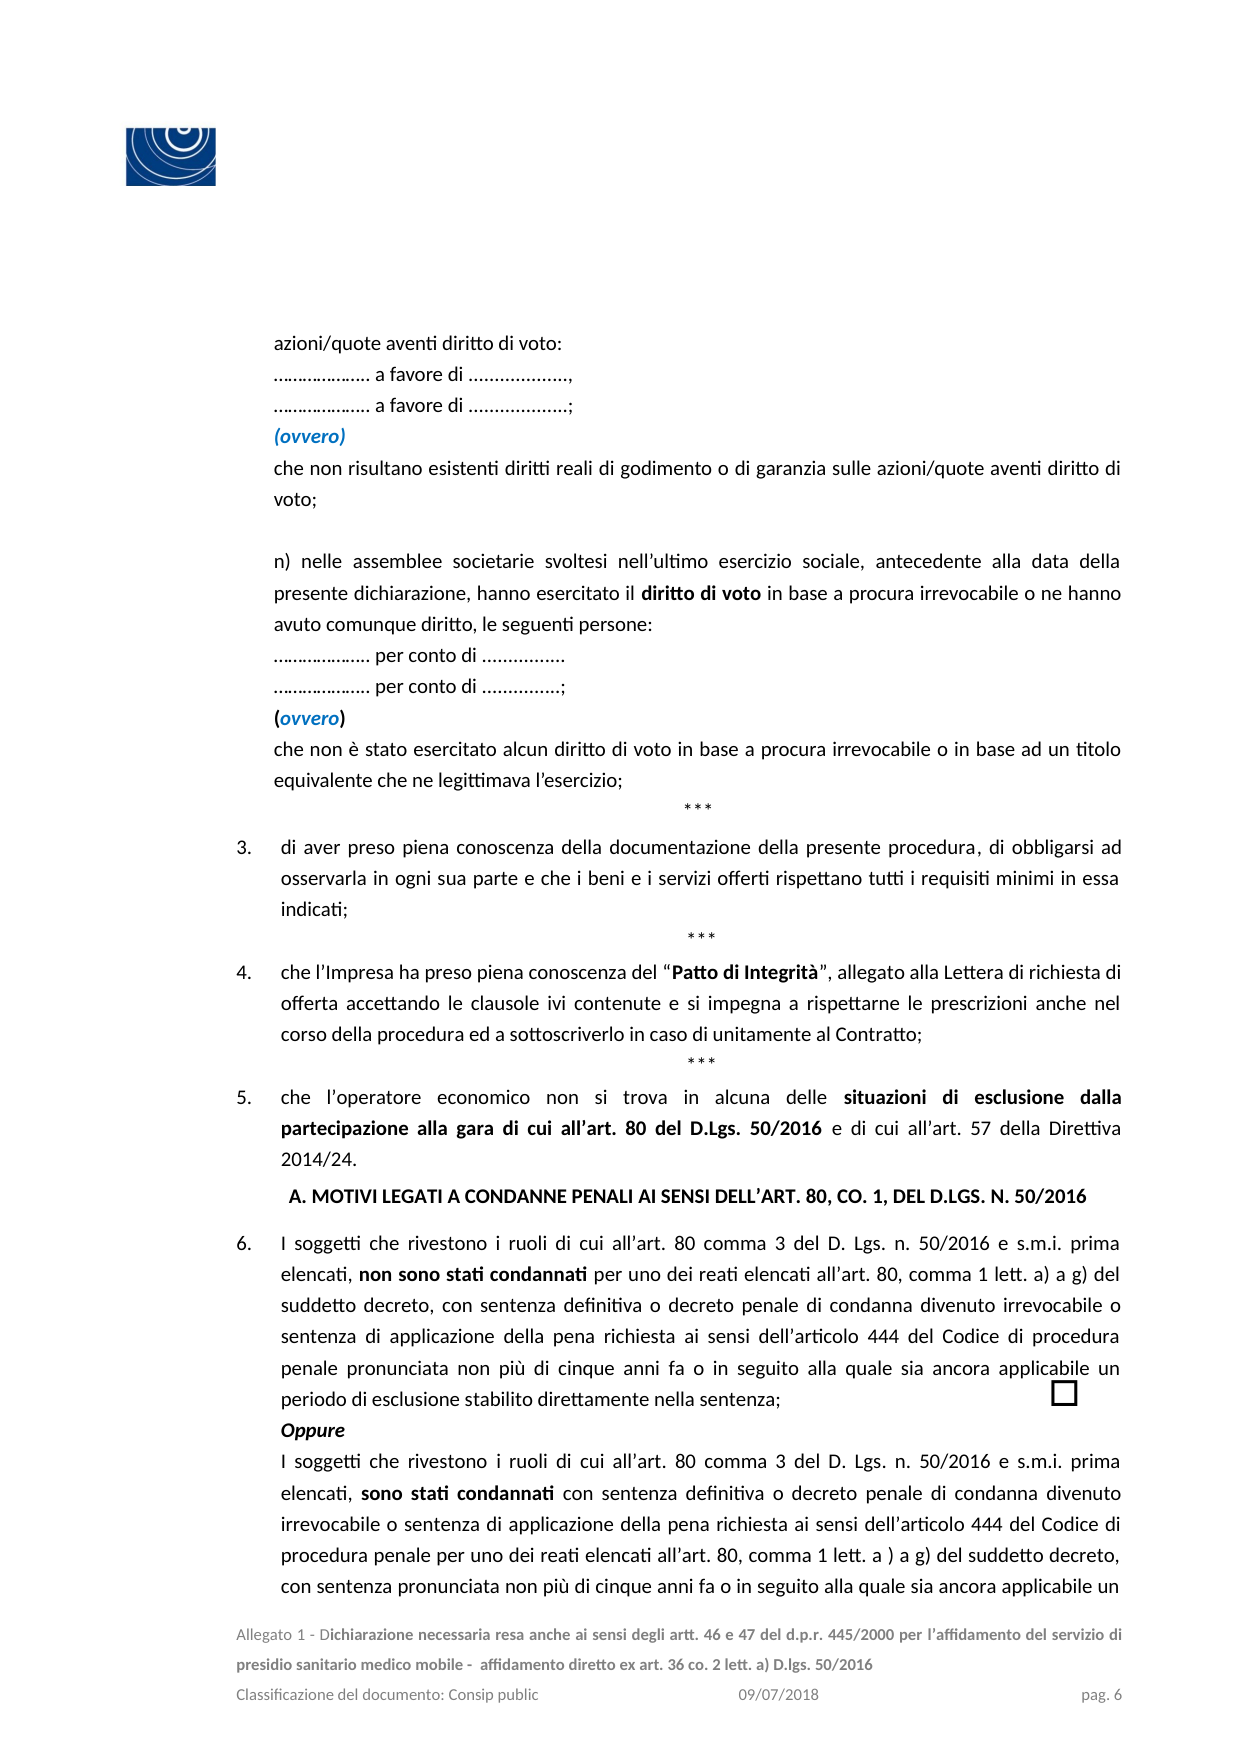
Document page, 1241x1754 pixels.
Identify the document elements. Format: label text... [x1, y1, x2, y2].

text che non è stato esercitato alcun diritto di voto in base a procura irrevocabile o in base ad un titolo equivalente che ne legittimava l’esercizio; [273, 731, 1122, 794]
text (ovvero) [273, 700, 1122, 731]
text ……………….. per conto di ...............; [273, 669, 1122, 700]
list *** [281, 1048, 1122, 1079]
list A. MOTIVI LEGATI A CONDANNE PENALI AI SENSI DELL’ART. 80, CO. 1, DEL D.LGS. N. 50/2016 [288, 1183, 1122, 1208]
list Oppure [281, 1413, 1122, 1444]
list *** [281, 923, 1122, 954]
list che l’operatore economico non si trova in alcuna delle situazioni di esclusione dalla partecipazione alla gara di cui all’art. 80 del D.Lgs. 50/2016 e di cui all’art. 57 della Direttiva 2014/24. [236, 1079, 1122, 1173]
text che non risultano esistenti diritti reali di godimento o di garanzia sulle azioni/quote aventi diritto di voto; [273, 450, 1122, 512]
picture [0, 0, 216, 185]
text (ovvero) [273, 419, 1122, 450]
list che l’Impresa ha preso piena conoscenza del “Patto di Integrità”, allegato alla Lettera di richiesta di offerta accettando le clausole ivi contenute e si impegna a rispettarne le prescrizioni anche nel corso della procedura ed a sottoscriverlo in caso di unitamente al Contratto; [236, 954, 1122, 1048]
text ……………….. a favore di ..................., [273, 356, 1122, 387]
text *** [273, 794, 1122, 825]
list I soggetti che rivestono i ruoli di cui all’art. 80 comma 3 del D. Lgs. n. 50/2016 e s.m.i. prima elencati, non sono stati condannati per uno dei reati elencati all’art. 80, comma 1 lett. a) a g) del suddetto decreto, con sentenza definitiva o decreto penale di condanna divenuto irrevocabile o sentenza di applicazione della pena richiesta ai sensi dell’articolo 444 del Codice di procedura penale pronunciata non più di cinque anni fa o in seguito alla quale sia ancora applicabile un periodo di esclusione stabilito direttamente nella sentenza; □ [236, 1225, 1122, 1413]
text ……………….. per conto di ................ [273, 637, 1122, 669]
list di aver preso piena conoscenza della documentazione della presente procedura, di obbligarsi ad osservarla in ogni sua parte e che i beni e i servizi offerti rispettano tutti i requisiti minimi in essa indicati; [236, 829, 1122, 923]
text ……………….. a favore di ...................; [273, 387, 1122, 419]
text n) nelle assemblee societarie svoltesi nell’ultimo esercizio sociale, antecedente alla data della presente dichiarazione, hanno esercitato il diritto di voto in base a procura irrevocabile o ne hanno avuto comunque diritto, le seguenti persone: [273, 544, 1122, 637]
